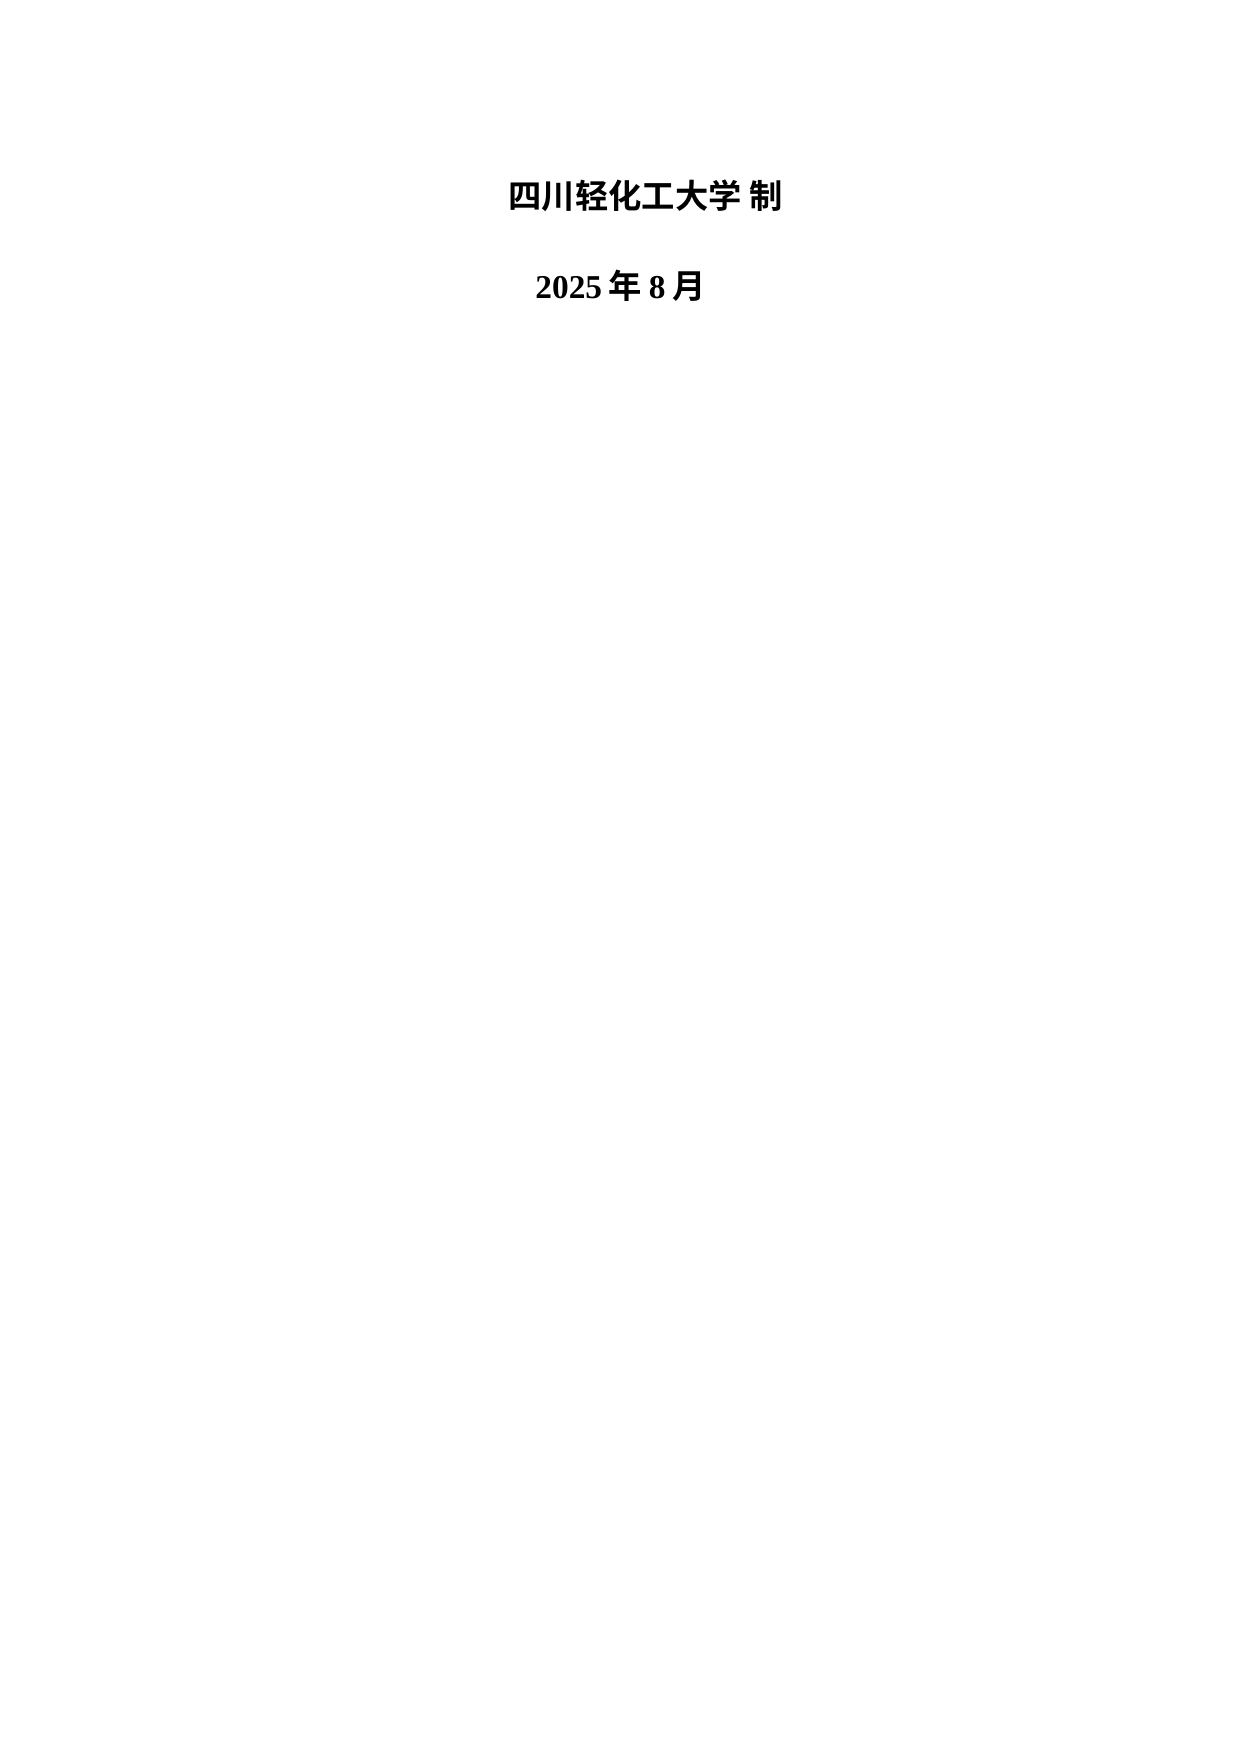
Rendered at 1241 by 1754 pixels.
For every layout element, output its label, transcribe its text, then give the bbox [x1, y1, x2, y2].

text 四川轻化工大学 制 [148, 162, 1092, 227]
text 2025年8月 [148, 251, 1092, 316]
